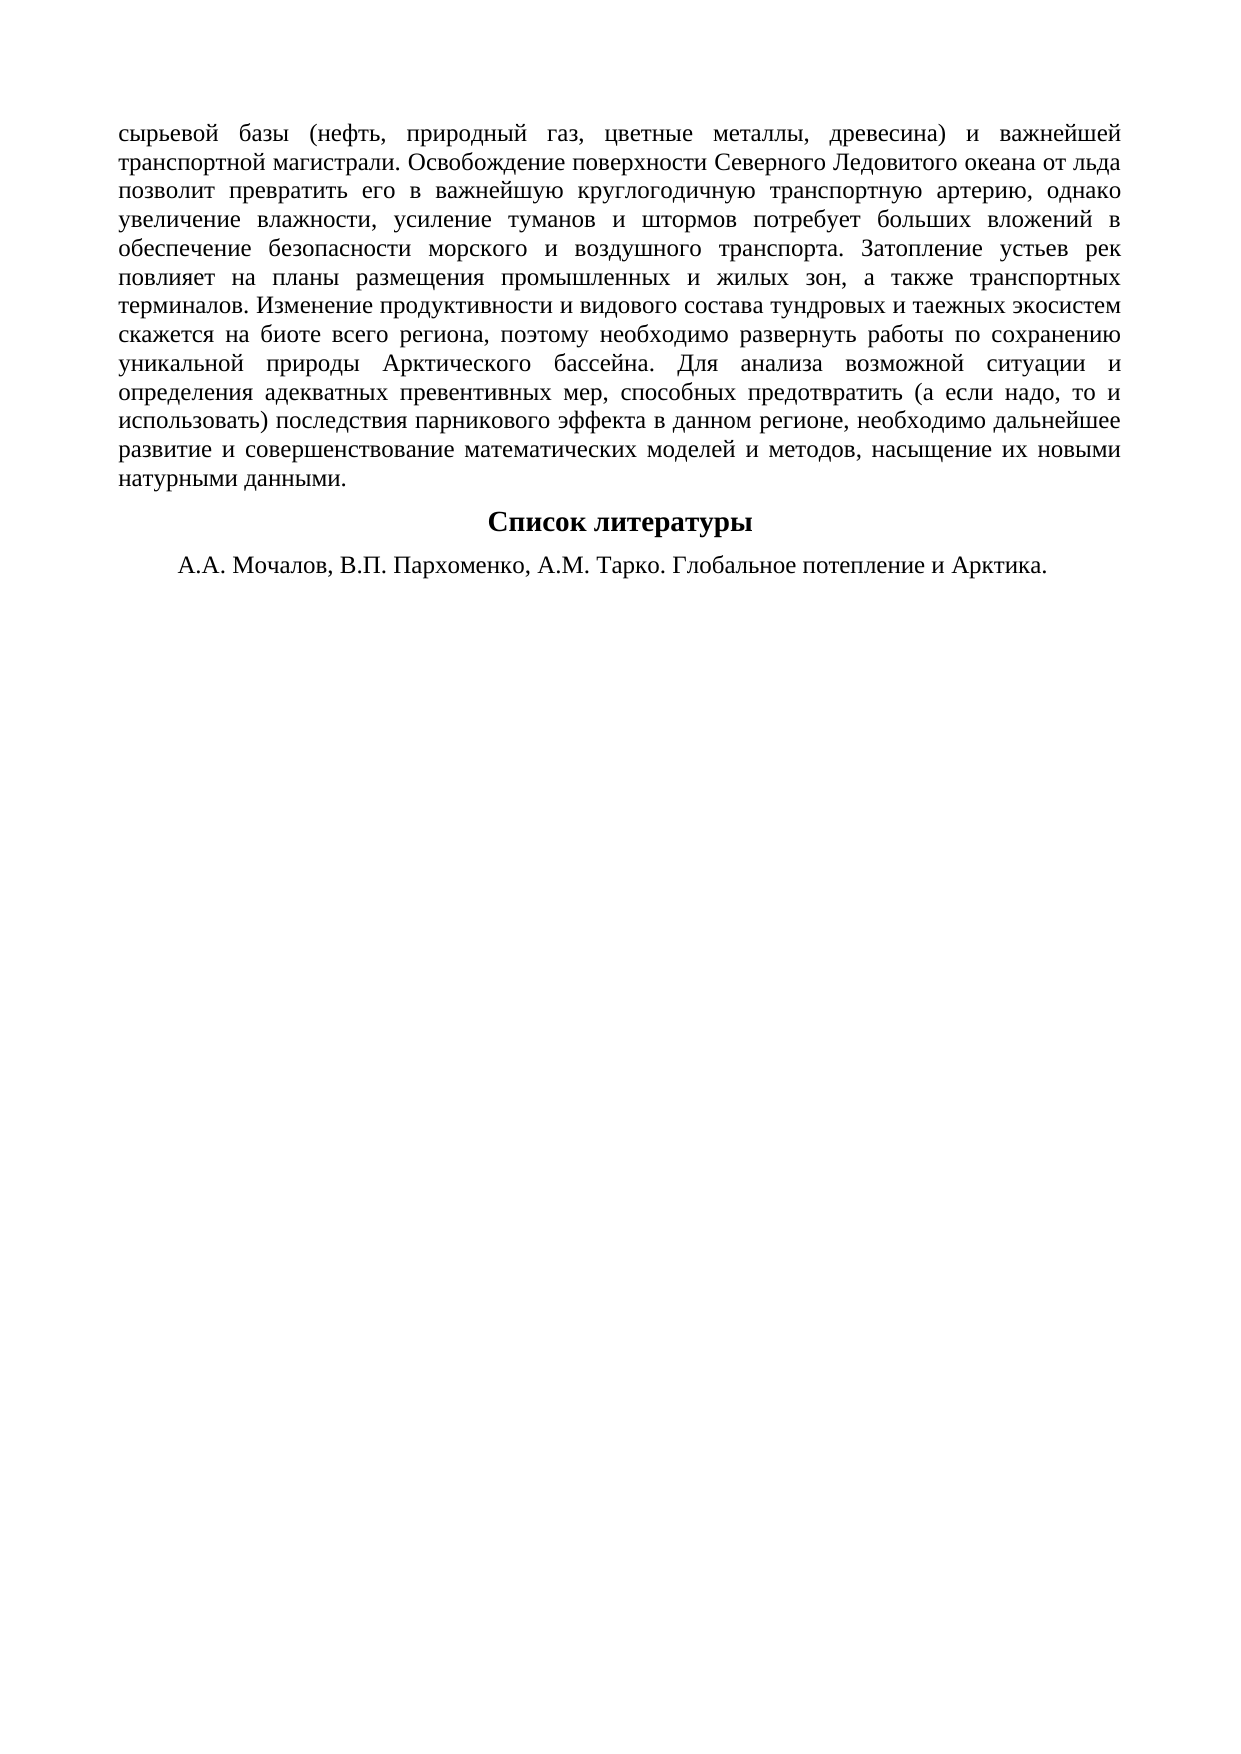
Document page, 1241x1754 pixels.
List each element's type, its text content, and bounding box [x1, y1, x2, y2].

text А.А. Мочалов, В.П. Пархоменко, А.М. Тарко. Глобальное потепление и Арктика. [118, 550, 1122, 579]
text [118, 118, 1122, 492]
text Список литературы [118, 504, 1122, 538]
